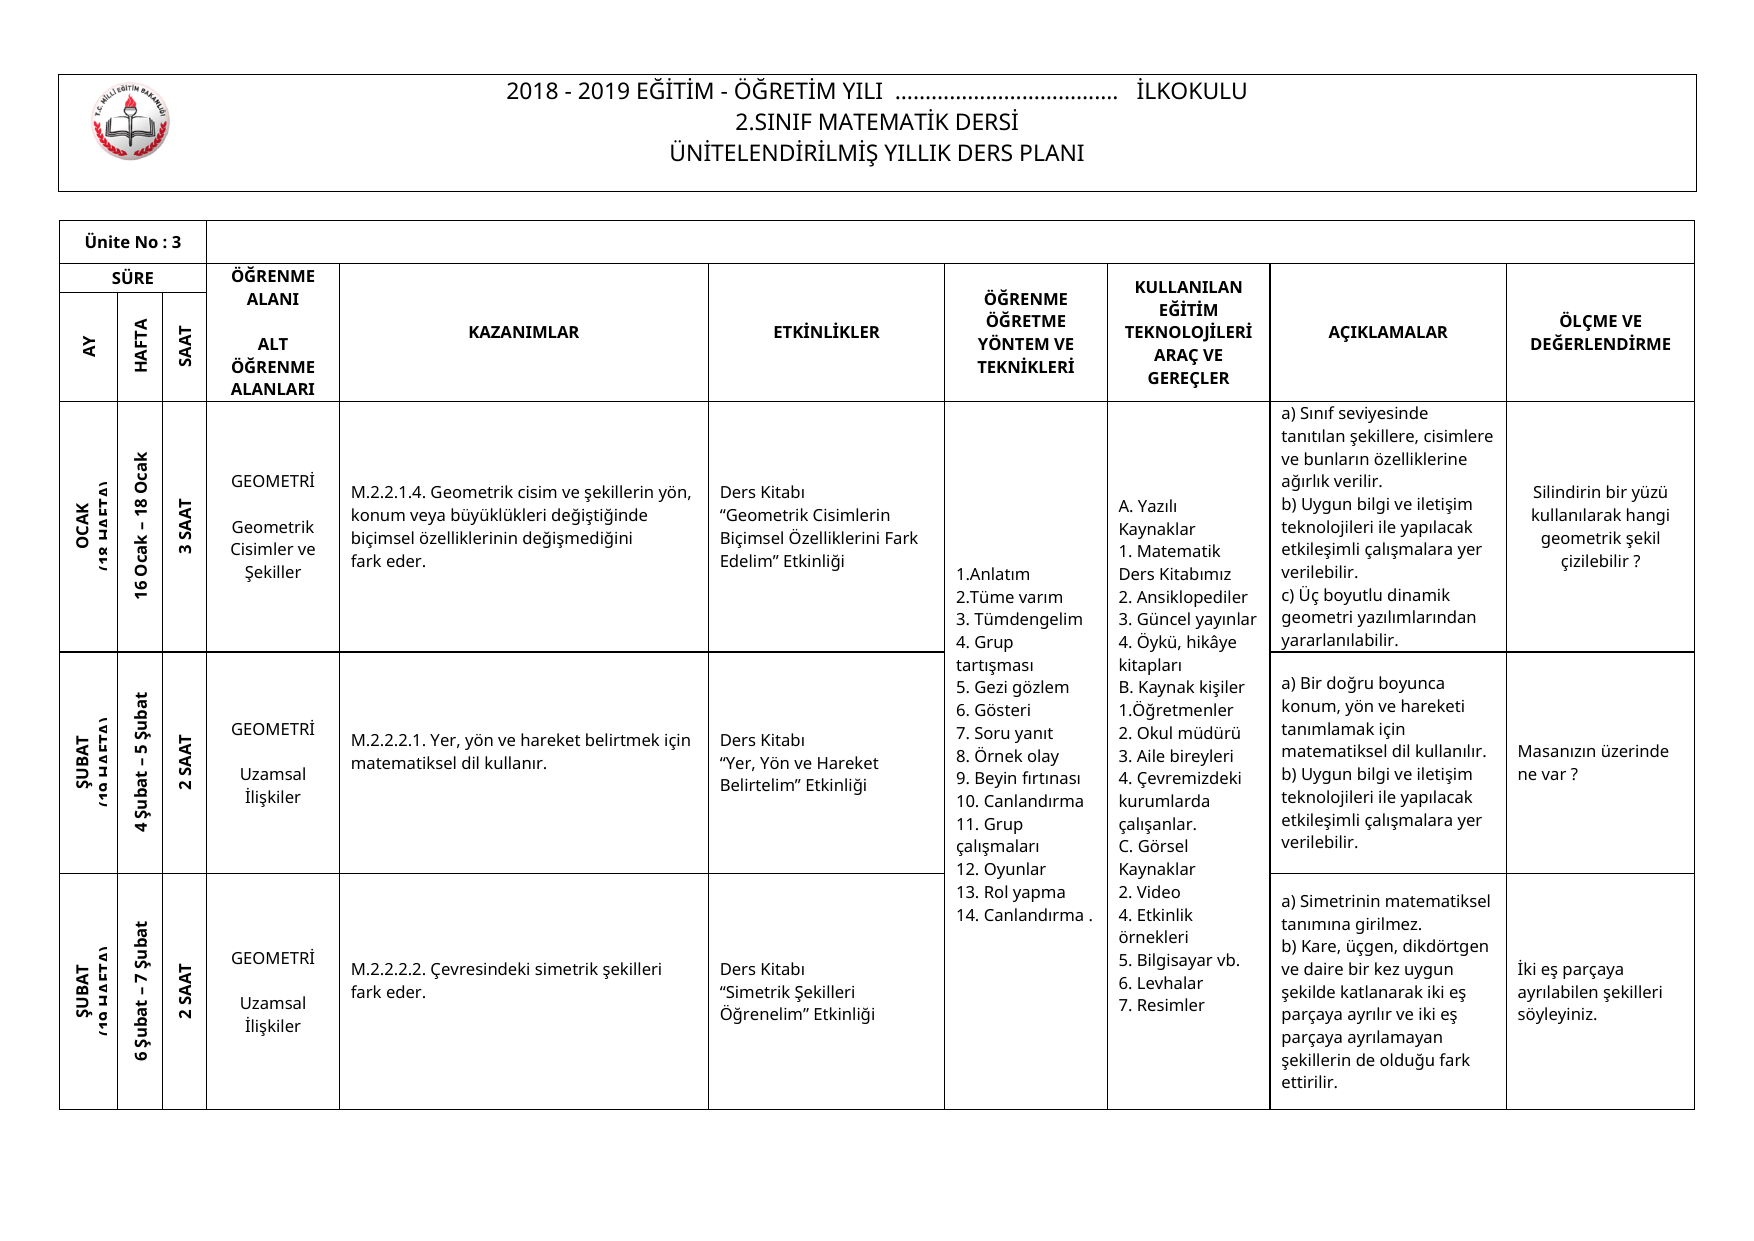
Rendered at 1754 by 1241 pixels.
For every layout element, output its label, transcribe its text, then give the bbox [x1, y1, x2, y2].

table_cell 16 Ocak – 18 Ocak [118, 402, 162, 651]
table_cell ÖLÇME VE DEĞERLENDİRME [1507, 264, 1694, 401]
table_cell Ders Kitabı “Geometrik Cisimlerin Biçimsel Özelliklerini Fark Edelim” Etkinliği [709, 402, 944, 651]
table_cell HAFTA [118, 293, 162, 401]
table_cell a) Sınıf seviyesinde tanıtılan şekillere, cisimlere ve bunların özelliklerine ağırlık verilir. b) Uygun bilgi ve iletişim teknolojileri ile yapılacak etkileşimli çalışmalara yer verilebilir. c) Üç boyutlu dinamik geometri yazılımlarından yararlanılabilir. [1271, 402, 1506, 651]
table_cell AY [60, 293, 117, 401]
table_cell ÖĞRENME ÖĞRETME YÖNTEM VE TEKNİKLERİ [945, 264, 1107, 401]
table_cell A. Yazılı Kaynaklar 1. Matematik Ders Kitabımız 2. Ansiklopediler 3. Güncel yayınlar 4. Öykü, hikâye kitapları B. Kaynak kişiler 1.Öğretmenler 2. Okul müdürü 3. Aile bireyleri 4. Çevremizdeki kurumlarda çalışanlar. C. Görsel Kaynaklar 2. Video 4. Etkinlik örnekleri 5. Bilgisayar vb. 6. Levhalar 7. Resimler [1108, 402, 1269, 1109]
table_cell ÖĞRENME ALANI ALT ÖĞRENME ALANLARI [207, 264, 339, 401]
table_cell GEOMETRİ Geometrik Cisimler ve Şekiller [207, 402, 339, 651]
table_cell SÜRE [60, 264, 206, 292]
table_cell 4 Şubat – 5 Şubat [118, 653, 162, 873]
table_header Ünite No : 3 [60, 221, 206, 263]
table_cell OCAK (18.HAFTA) [60, 402, 117, 651]
table_header [207, 221, 1694, 263]
table_cell GEOMETRİ Uzamsal İlişkiler [207, 653, 339, 873]
table_cell İki eş parçaya ayrılabilen şekilleri söyleyiniz. [1507, 874, 1694, 1109]
table_cell M.2.2.2.2. Çevresindeki simetrik şekilleri fark eder. [340, 874, 708, 1109]
table_cell ŞUBAT (19.HAFTA) [60, 874, 117, 1109]
picture [85, 77, 175, 167]
table_cell M.2.2.2.1. Yer, yön ve hareket belirtmek için matematiksel dil kullanır. [340, 653, 708, 873]
table_cell 1.Anlatım 2.Tüme varım 3. Tümdengelim 4. Grup tartışması 5. Gezi gözlem 6. Gösteri 7. Soru yanıt 8. Örnek olay 9. Beyin fırtınası 10. Canlandırma 11. Grup çalışmaları 12. Oyunlar 13. Rol yapma 14. Canlandırma . [945, 402, 1107, 1109]
table_cell GEOMETRİ Uzamsal İlişkiler [207, 874, 339, 1109]
table_cell KULLANILAN EĞİTİM TEKNOLOJİLERİ ARAÇ VE GEREÇLER [1108, 264, 1269, 401]
table_cell M.2.2.1.4. Geometrik cisim ve şekillerin yön, konum veya büyüklükleri değiştiğinde biçimsel özelliklerinin değişmediğini fark eder. [340, 402, 708, 651]
table_cell 2 SAAT [163, 874, 206, 1109]
table_cell a) Simetrinin matematiksel tanımına girilmez. b) Kare, üçgen, dikdörtgen ve daire bir kez uygun şekilde katlanarak iki eş parçaya ayrılır ve iki eş parçaya ayrılamayan şekillerin de olduğu fark ettirilir. [1271, 874, 1506, 1109]
table_cell 2 SAAT [163, 653, 206, 873]
table_cell SAAT [163, 293, 206, 401]
table_cell 6 Şubat – 7 Şubat [118, 874, 162, 1109]
table_cell Ders Kitabı “Yer, Yön ve Hareket Belirtelim” Etkinliği [709, 653, 944, 873]
table_cell 3 SAAT [163, 402, 206, 651]
table_cell Ders Kitabı “Simetrik Şekilleri Öğrenelim” Etkinliği [709, 874, 944, 1109]
table_cell ETKİNLİKLER [709, 264, 944, 401]
table_cell Masanızın üzerinde ne var ? [1507, 653, 1694, 873]
table_cell ŞUBAT (19.HAFTA) [60, 653, 117, 873]
table_cell AÇIKLAMALAR [1271, 264, 1506, 401]
table_cell Silindirin bir yüzü kullanılarak hangi geometrik şekil çizilebilir ? [1507, 402, 1694, 651]
table_cell a) Bir doğru boyunca konum, yön ve hareketi tanımlamak için matematiksel dil kullanılır. b) Uygun bilgi ve iletişim teknolojileri ile yapılacak etkileşimli çalışmalara yer verilebilir. [1271, 653, 1506, 873]
table_cell KAZANIMLAR [340, 264, 708, 401]
